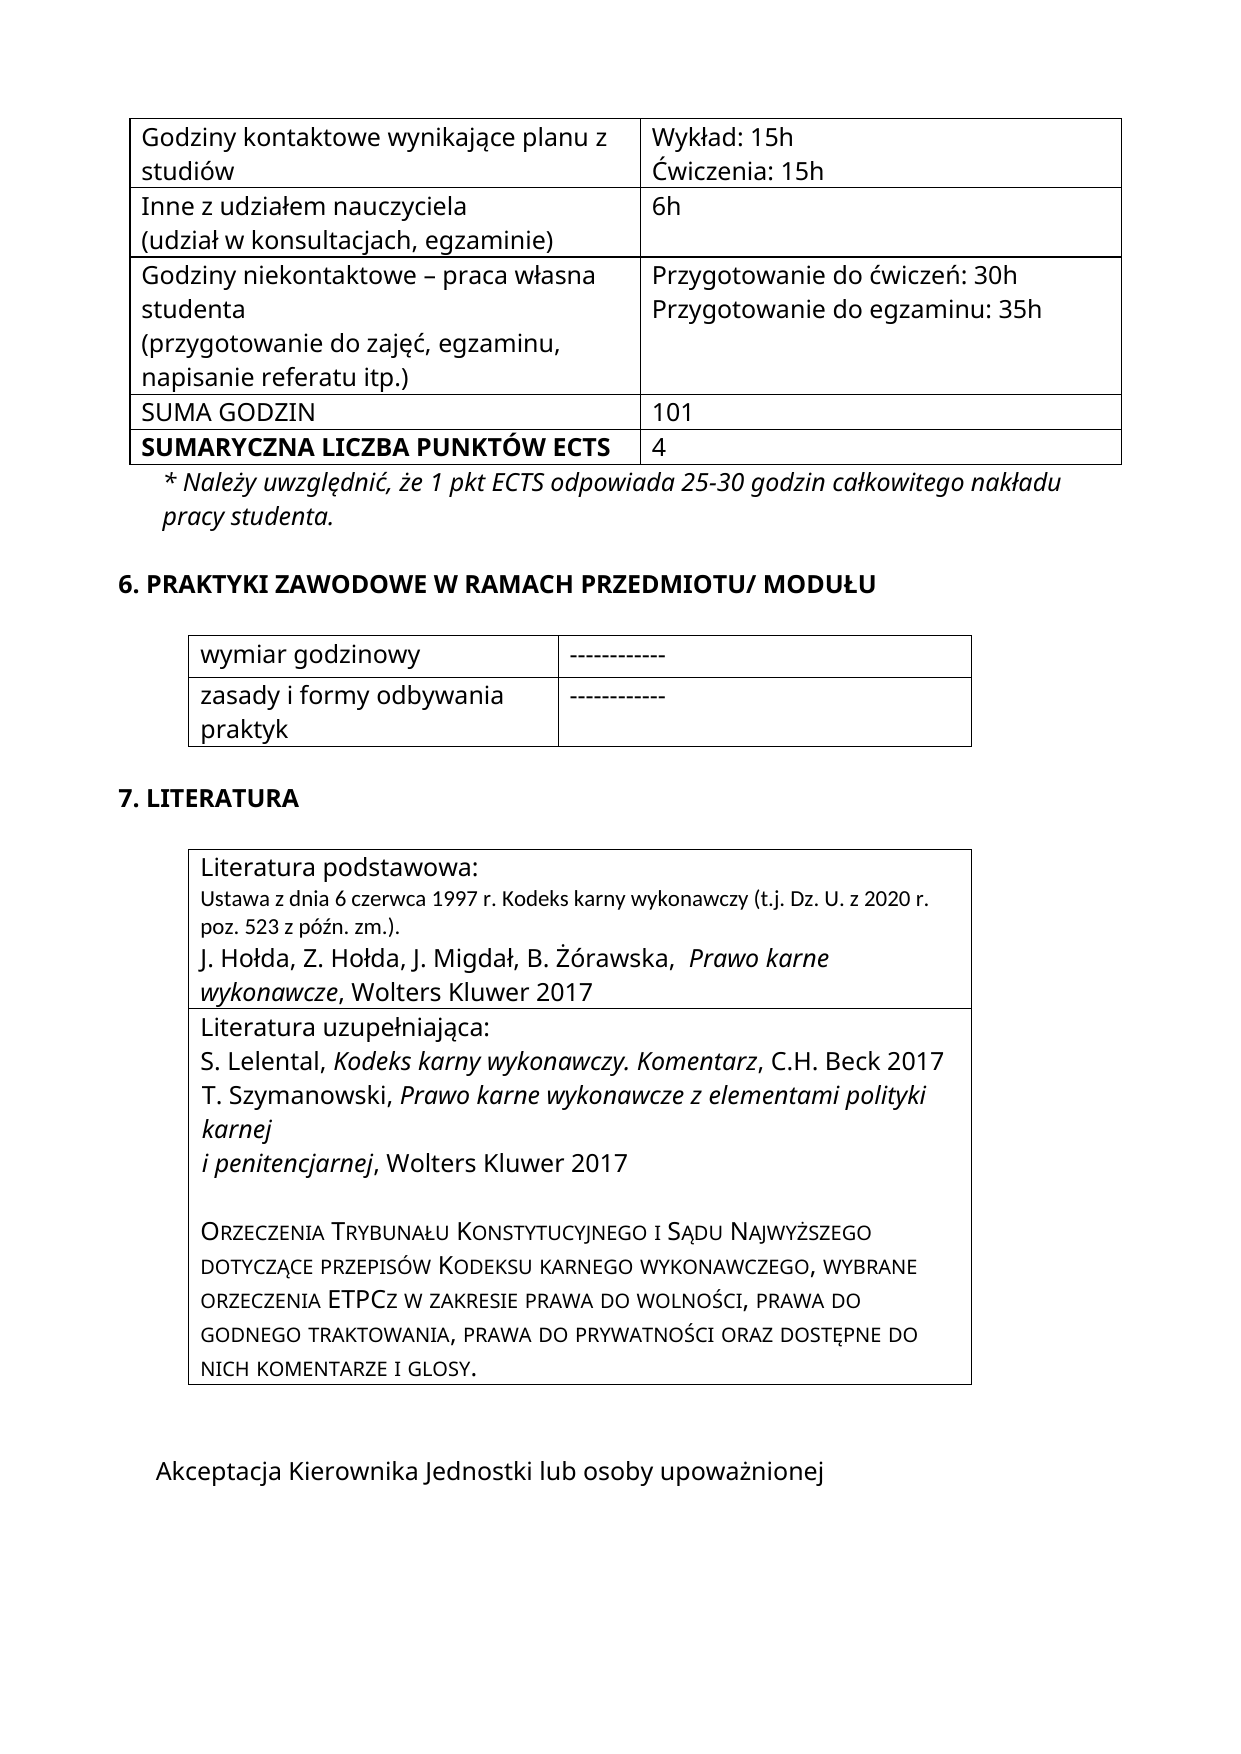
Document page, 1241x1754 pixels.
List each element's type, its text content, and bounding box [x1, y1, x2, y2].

table_cell Godziny niekontaktowe – praca własna studenta (przygotowanie do zajęć, egzaminu, napisanie referatu itp.) [131, 258, 640, 394]
table_cell Godziny kontaktowe wynikające planu z studiów [131, 119, 640, 187]
table_cell 101 [641, 395, 1121, 429]
table_cell Przygotowanie do ćwiczeń: 30h Przygotowanie do egzaminu: 35h [641, 258, 1121, 394]
table_cell 4 [641, 430, 1121, 464]
table_cell Wykład: 15h Ćwiczenia: 15h [641, 119, 1121, 187]
table_header wymiar godzinowy [189, 636, 558, 677]
text Akceptacja Kierownika Jednostki lub osoby upoważnionej [156, 1453, 1122, 1487]
table_cell SUMA GODZIN [131, 395, 640, 429]
text * Należy uwzględnić, że 1 pkt ECTS odpowiada 25-30 godzin całkowitego nakładu pracy studenta. [162, 465, 1122, 533]
table_cell Inne z udziałem nauczyciela (udział w konsultacjach, egzaminie) [131, 188, 640, 256]
table_cell ------------ [559, 678, 971, 746]
table_header Literatura podstawowa: Ustawa z dnia 6 czerwca 1997 r. Kodeks karny wykonawczy (t.j. Dz. U. z 2020 r. poz. 523 z późn. zm.). J. Hołda, Z. Hołda, J. Migdał, B. Żórawska, Prawo karne wykonawcze, Wolters Kluwer 2017 [189, 850, 971, 1008]
table_cell Literatura uzupełniająca: S. Lelental, Kodeks karny wykonawczy. Komentarz, C.H. Beck 2017 T. Szymanowski, Prawo karne wykonawcze z elementami polityki karnej i penitencjarnej, Wolters Kluwer 2017 Orzeczenia Trybunału Konstytucyjnego i Sądu Najwyższego dotyczące przepisów Kodeksu karnego wykonawczego, wybrane orzeczenia ETPCz w zakresie prawa do wolności, prawa do godnego traktowania, prawa do prywatności oraz dostępne do nich komentarze i glosy. [189, 1009, 971, 1384]
table_cell 6h [641, 188, 1121, 256]
table_cell zasady i formy odbywania praktyk [189, 678, 558, 746]
text 6. PRAKTYKI ZAWODOWE W RAMACH PRZEDMIOTU/ MODUŁU [118, 567, 1122, 601]
table_cell SUMARYCZNA LICZBA PUNKTÓW ECTS [131, 430, 640, 464]
text 7. LITERATURA [118, 781, 1122, 815]
table_header ------------ [559, 636, 971, 677]
